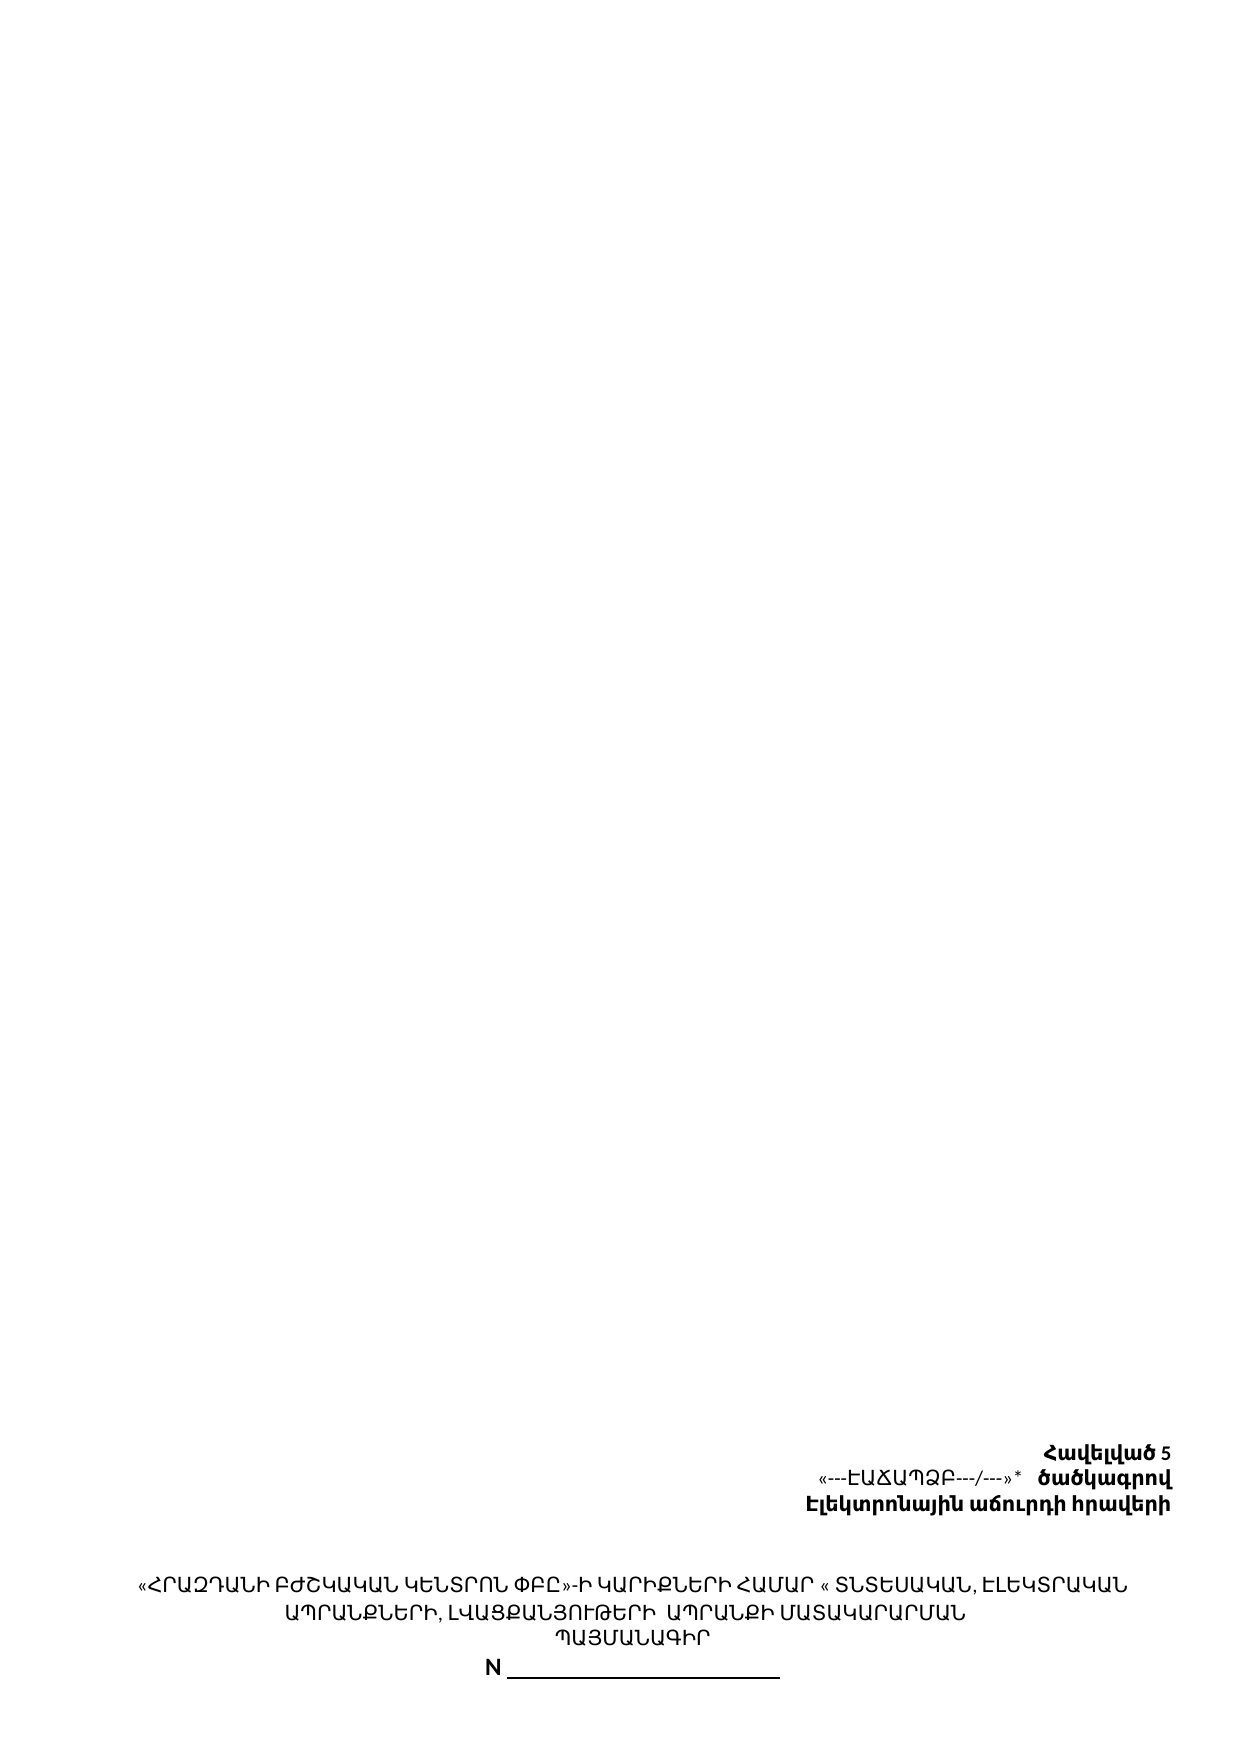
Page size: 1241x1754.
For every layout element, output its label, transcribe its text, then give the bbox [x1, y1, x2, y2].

text Հավելված 5 [94, 1440, 1171, 1465]
text «---ԷԱՃԱՊՁԲ---/---»* ծածկագրով [94, 1465, 1171, 1491]
text N [79, 1651, 1171, 1682]
text ՊԱՅՄԱՆԱԳԻՐ [79, 1626, 1171, 1651]
text Էլեկտրոնային աճուրդի հրավերի [94, 1491, 1171, 1516]
text «ՀՐԱԶԴԱՆԻ ԲԺՇԿԱԿԱՆ ԿԵՆՏՐՈՆ ՓԲԸ»-Ի ԿԱՐԻՔՆԵՐԻ ՀԱՄԱՐ « ՏՆՏԵՍԱԿԱՆ, ԷԼԵԿՏՐԱԿԱՆ ԱՊՐԱՆՔՆԵՐԻ, ԼՎԱՑՔԱՆՅՈՒԹԵՐԻ ԱՊՐԱՆՔԻ ՄԱՏԱԿԱՐԱՐՄԱՆ [79, 1572, 1171, 1626]
